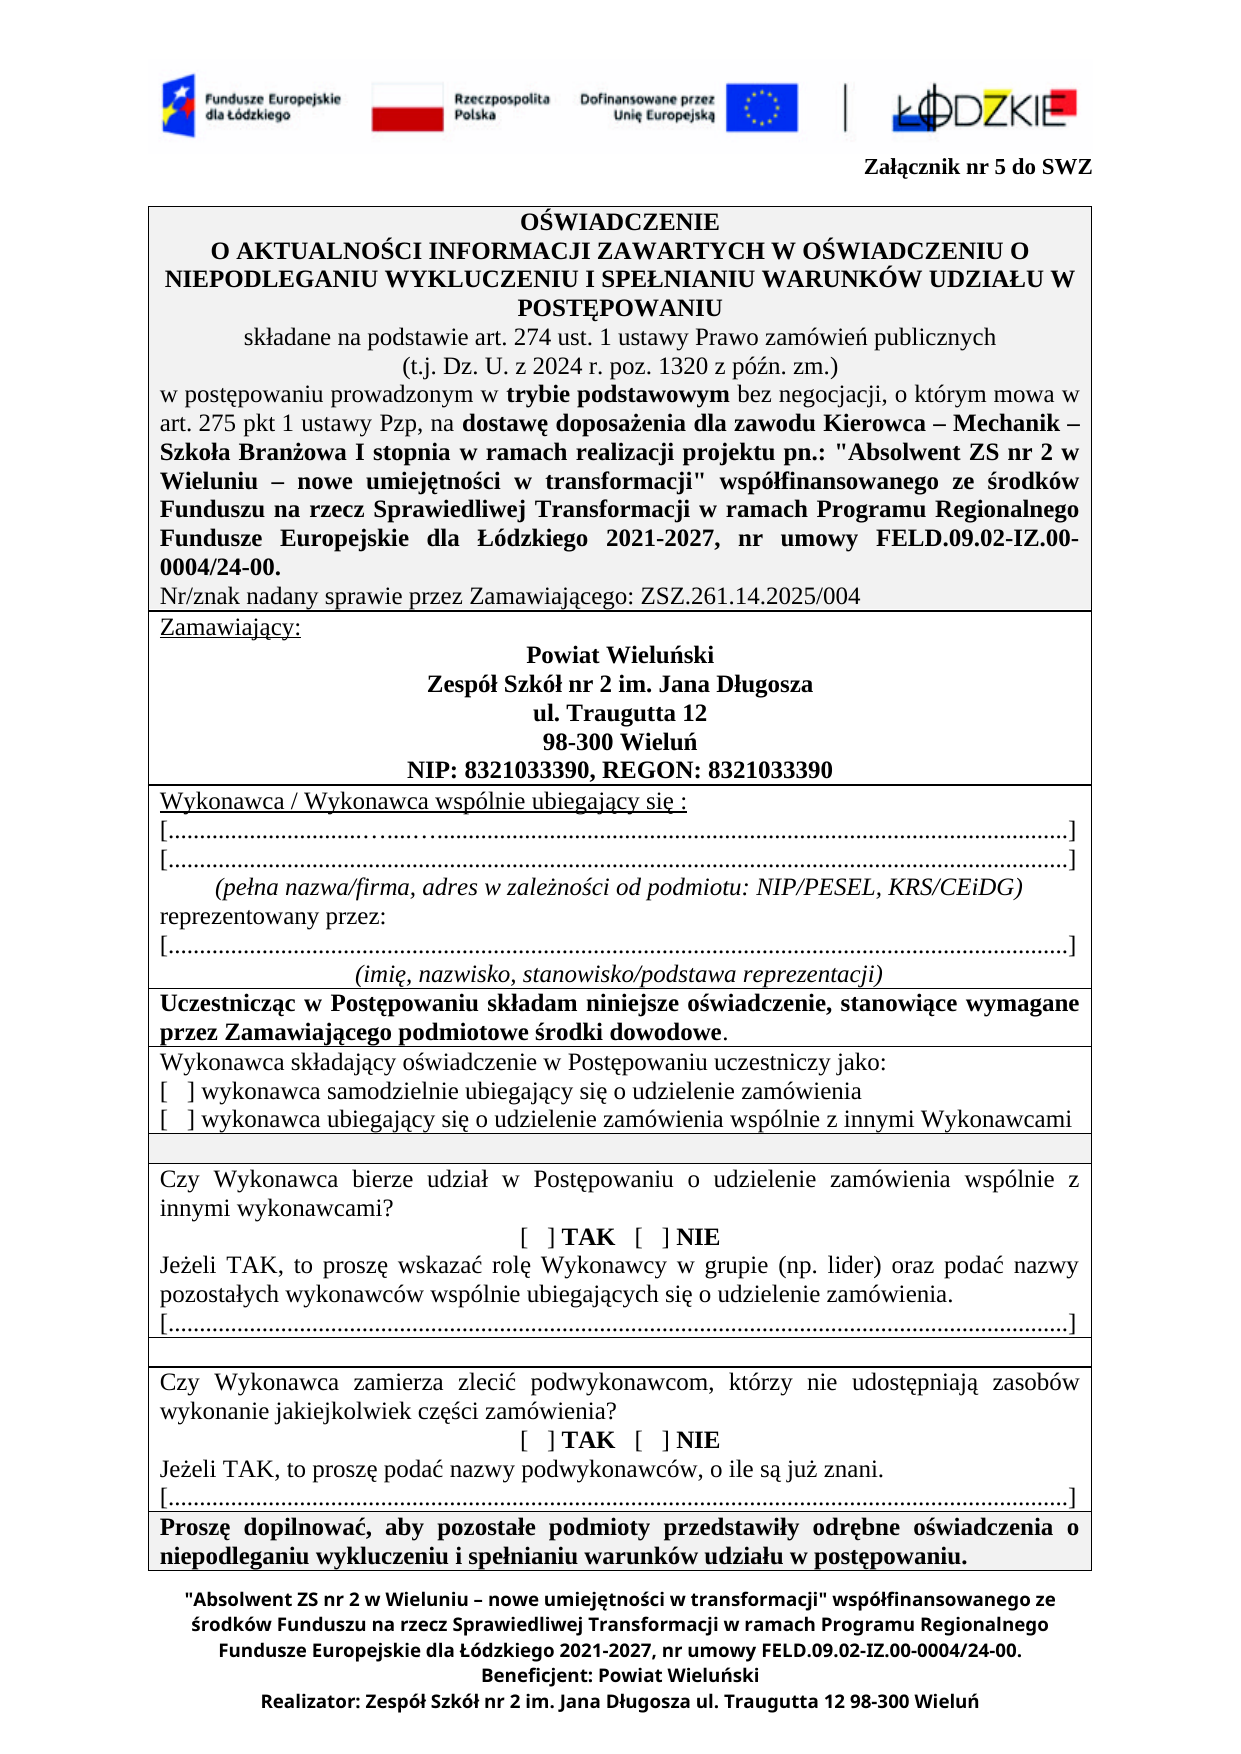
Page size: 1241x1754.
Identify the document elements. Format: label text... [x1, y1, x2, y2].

table_cell Wykonawca składający oświadczenie w Postępowaniu uczestniczy jako: [ ] wykonawca samodzielnie ubiegający się o udzielenie zamówienia [ ] wykonawca ubiegający się o udzielenie zamówienia wspólnie z innymi Wykonawcami [149, 1047, 1091, 1133]
table_cell [149, 1134, 1091, 1163]
text Załącznik nr 5 do SWZ [148, 154, 1092, 179]
table_header Wykonawca / Wykonawca wspólnie ubiegający się : [...............................…....….....................................................................................................] [................................................................................................................................................] (pełna nazwa/firma, adres w zależności od podmiotu: NIP/PESEL, KRS/CEiDG) reprezentowany przez: [................................................................................................................................................] (imię, nazwisko, stanowisko/podstawa reprezentacji) [149, 786, 1091, 987]
table_header OŚWIADCZENIE O AKTUALNOŚCI INFORMACJI ZAWARTYCH W OŚWIADCZENIU O NIEPODLEGANIU WYKLUCZENIU I SPEŁNIANIU WARUNKÓW UDZIAŁU W POSTĘPOWANIU składane na podstawie art. 274 ust. 1 ustawy Prawo zamówień publicznych (t.j. Dz. U. z 2024 r. poz. 1320 z późn. zm.) w postępowaniu prowadzonym w trybie podstawowym bez negocjacji, o którym mowa w art. 275 pkt 1 ustawy Pzp, na dostawę doposażenia dla zawodu Kierowca – Mechanik – Szkoła Branżowa I stopnia w ramach realizacji projektu pn.: "Absolwent ZS nr 2 w Wieluniu – nowe umiejętności w transformacji" współfinansowanego ze środków Funduszu na rzecz Sprawiedliwej Transformacji w ramach Programu Regionalnego Fundusze Europejskie dla Łódzkiego 2021-2027, nr umowy FELD.09.02-IZ.00-0004/24-00. Nr/znak nadany sprawie przez Zamawiającego: ZSZ.261.14.2025/004 [149, 207, 1091, 609]
table_cell Czy Wykonawca zamierza zlecić podwykonawcom, którzy nie udostępniają zasobów wykonanie jakiejkolwiek części zamówienia? [ ] TAK [ ] NIE Jeżeli TAK, to proszę podać nazwy podwykonawców, o ile są już znani. [................................................................................................................................................] [149, 1368, 1091, 1511]
table_cell Proszę dopilnować, aby pozostałe podmioty przedstawiły odrębne oświadczenia o niepodleganiu wykluczeniu i spełnianiu warunków udziału w postępowaniu. [149, 1512, 1091, 1570]
table_cell [149, 1338, 1091, 1366]
table_cell Czy Wykonawca bierze udział w Postępowaniu o udzielenie zamówienia wspólnie z innymi wykonawcami? [ ] TAK [ ] NIE Jeżeli TAK, to proszę wskazać rolę Wykonawcy w grupie (np. lider) oraz podać nazwy pozostałych wykonawców wspólnie ubiegających się o udzielenie zamówienia. [................................................................................................................................................] [149, 1164, 1091, 1337]
picture [147, 59, 1093, 154]
table_cell Uczestnicząc w Postępowaniu składam niniejsze oświadczenie, stanowiące wymagane przez Zamawiającego podmiotowe środki dowodowe. [149, 989, 1091, 1046]
table_header Zamawiający: Powiat Wieluński Zespół Szkół nr 2 im. Jana Długosza ul. Traugutta 12 98-300 Wieluń NIP: 8321033390, REGON: 8321033390 [149, 612, 1091, 784]
